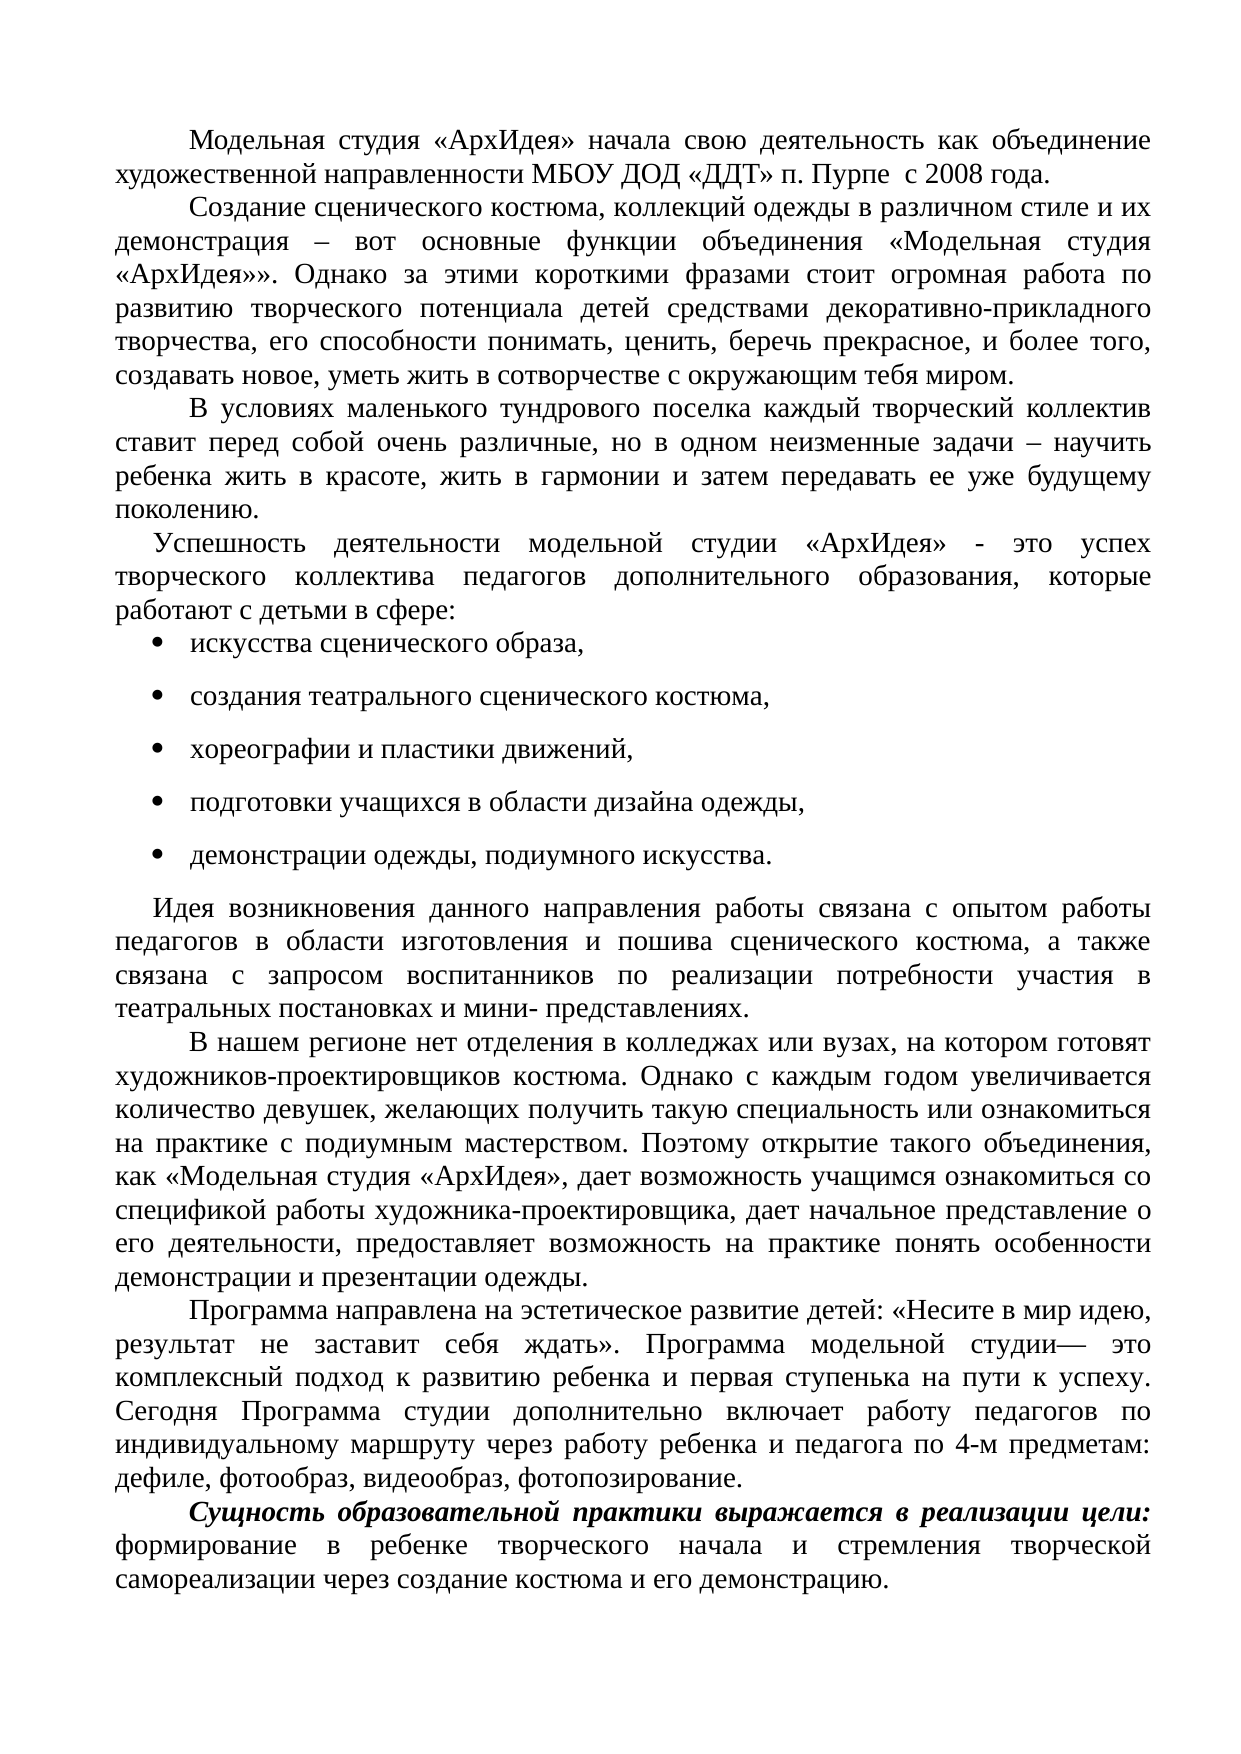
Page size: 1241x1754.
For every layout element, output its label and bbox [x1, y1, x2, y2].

table_header [104, 89, 1163, 1661]
